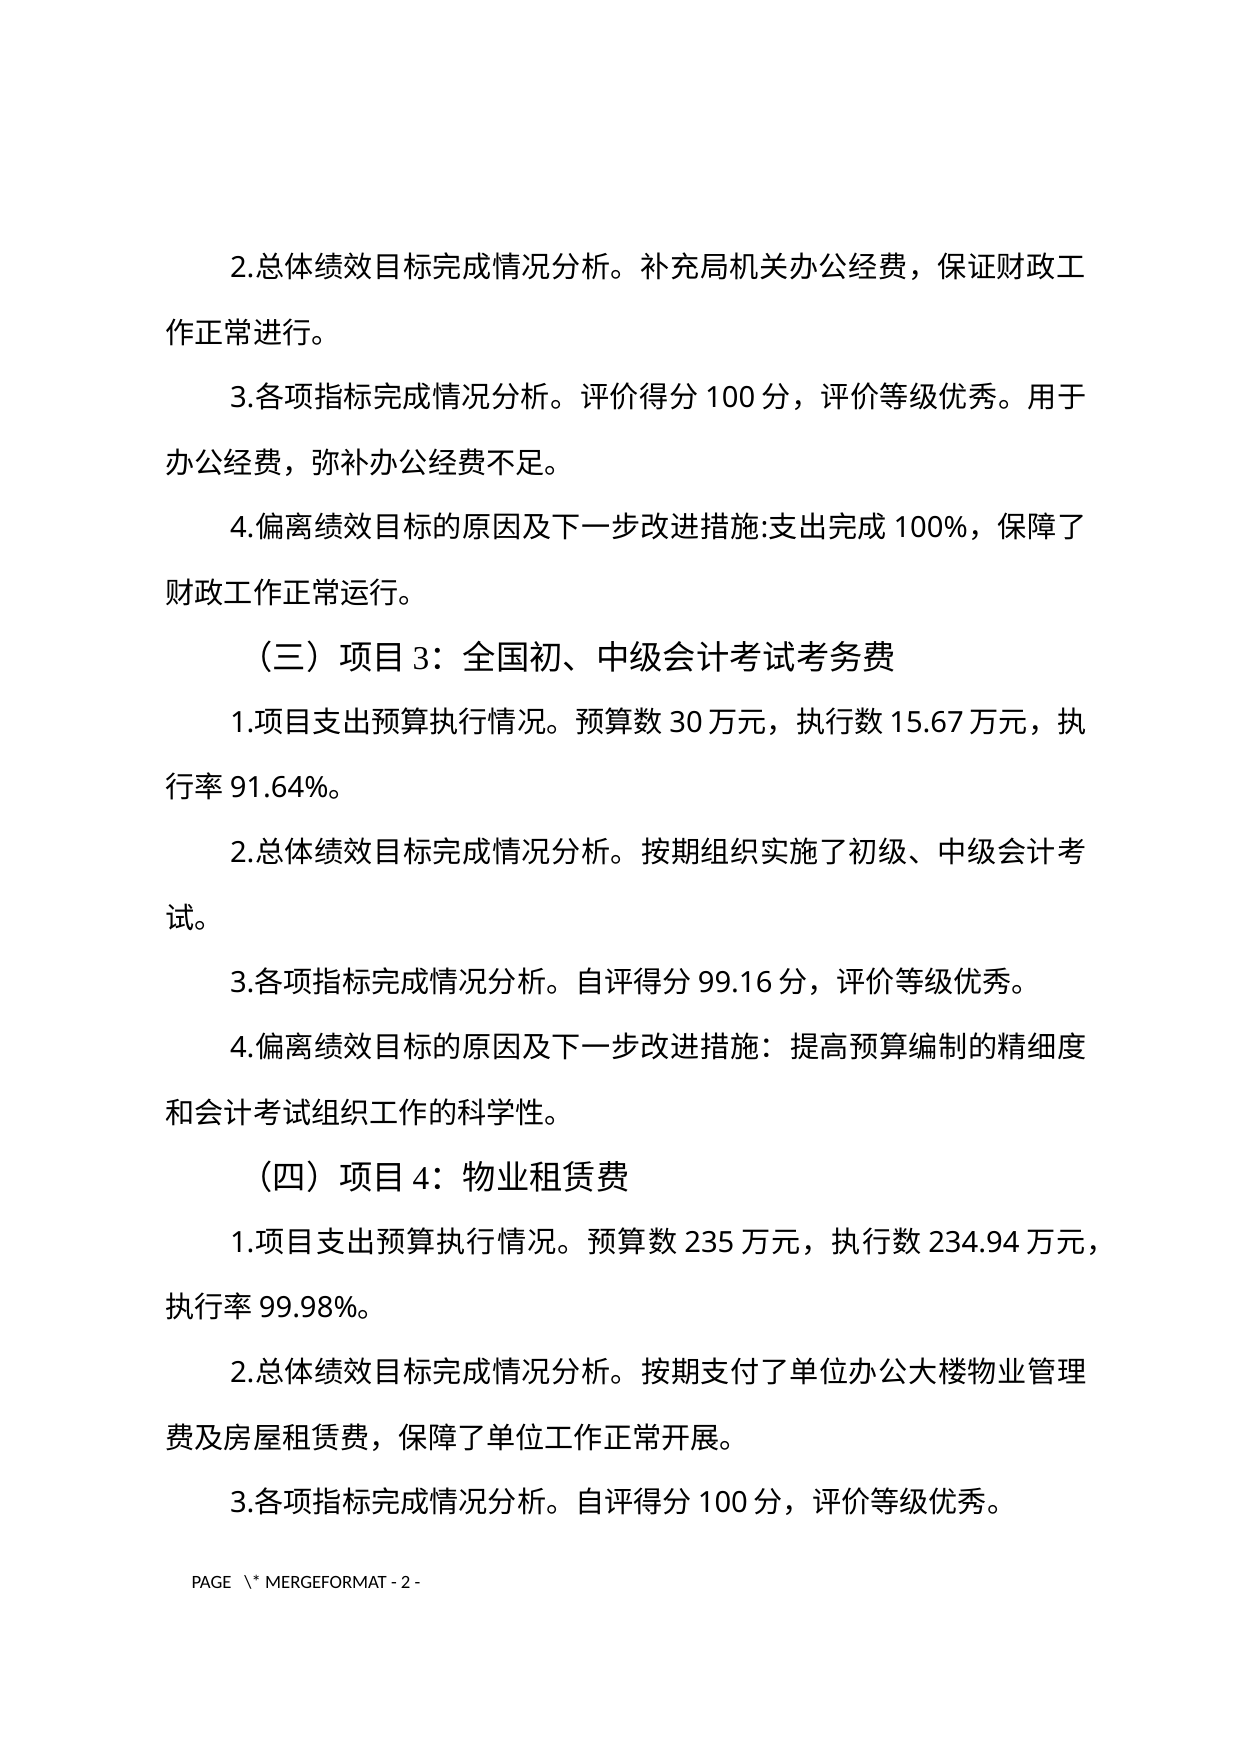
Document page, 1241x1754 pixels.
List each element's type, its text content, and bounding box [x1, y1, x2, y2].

list （四）项目4：物业租赁费 [165, 1143, 1087, 1208]
list 1.项目支出预算执行情况。预算数30万元，执行数15.67万元，执行率91.64%。 [165, 688, 1087, 818]
list 3.各项指标完成情况分析。评价得分100分，评价等级优秀。用于办公经费，弥补办公经费不足。 [165, 363, 1087, 493]
list 2.总体绩效目标完成情况分析。按期支付了单位办公大楼物业管理费及房屋租赁费，保障了单位工作正常开展。 [165, 1338, 1087, 1468]
list 4.偏离绩效目标的原因及下一步改进措施:支出完成100%，保障了财政工作正常运行。 [165, 493, 1087, 623]
list 3.各项指标完成情况分析。自评得分99.16分，评价等级优秀。 [165, 948, 1087, 1013]
list 2.总体绩效目标完成情况分析。补充局机关办公经费，保证财政工作正常进行。 [165, 233, 1087, 363]
list 3.各项指标完成情况分析。自评得分100分，评价等级优秀。 [165, 1468, 1087, 1533]
list （三）项目3：全国初、中级会计考试考务费 [165, 623, 1087, 688]
list 4.偏离绩效目标的原因及下一步改进措施：提高预算编制的精细度和会计考试组织工作的科学性。 [165, 1013, 1087, 1143]
list 1.项目支出预算执行情况。预算数235万元，执行数234.94万元，执行率99.98%。 [165, 1208, 1087, 1338]
list 2.总体绩效目标完成情况分析。按期组织实施了初级、中级会计考试。 [165, 818, 1087, 948]
